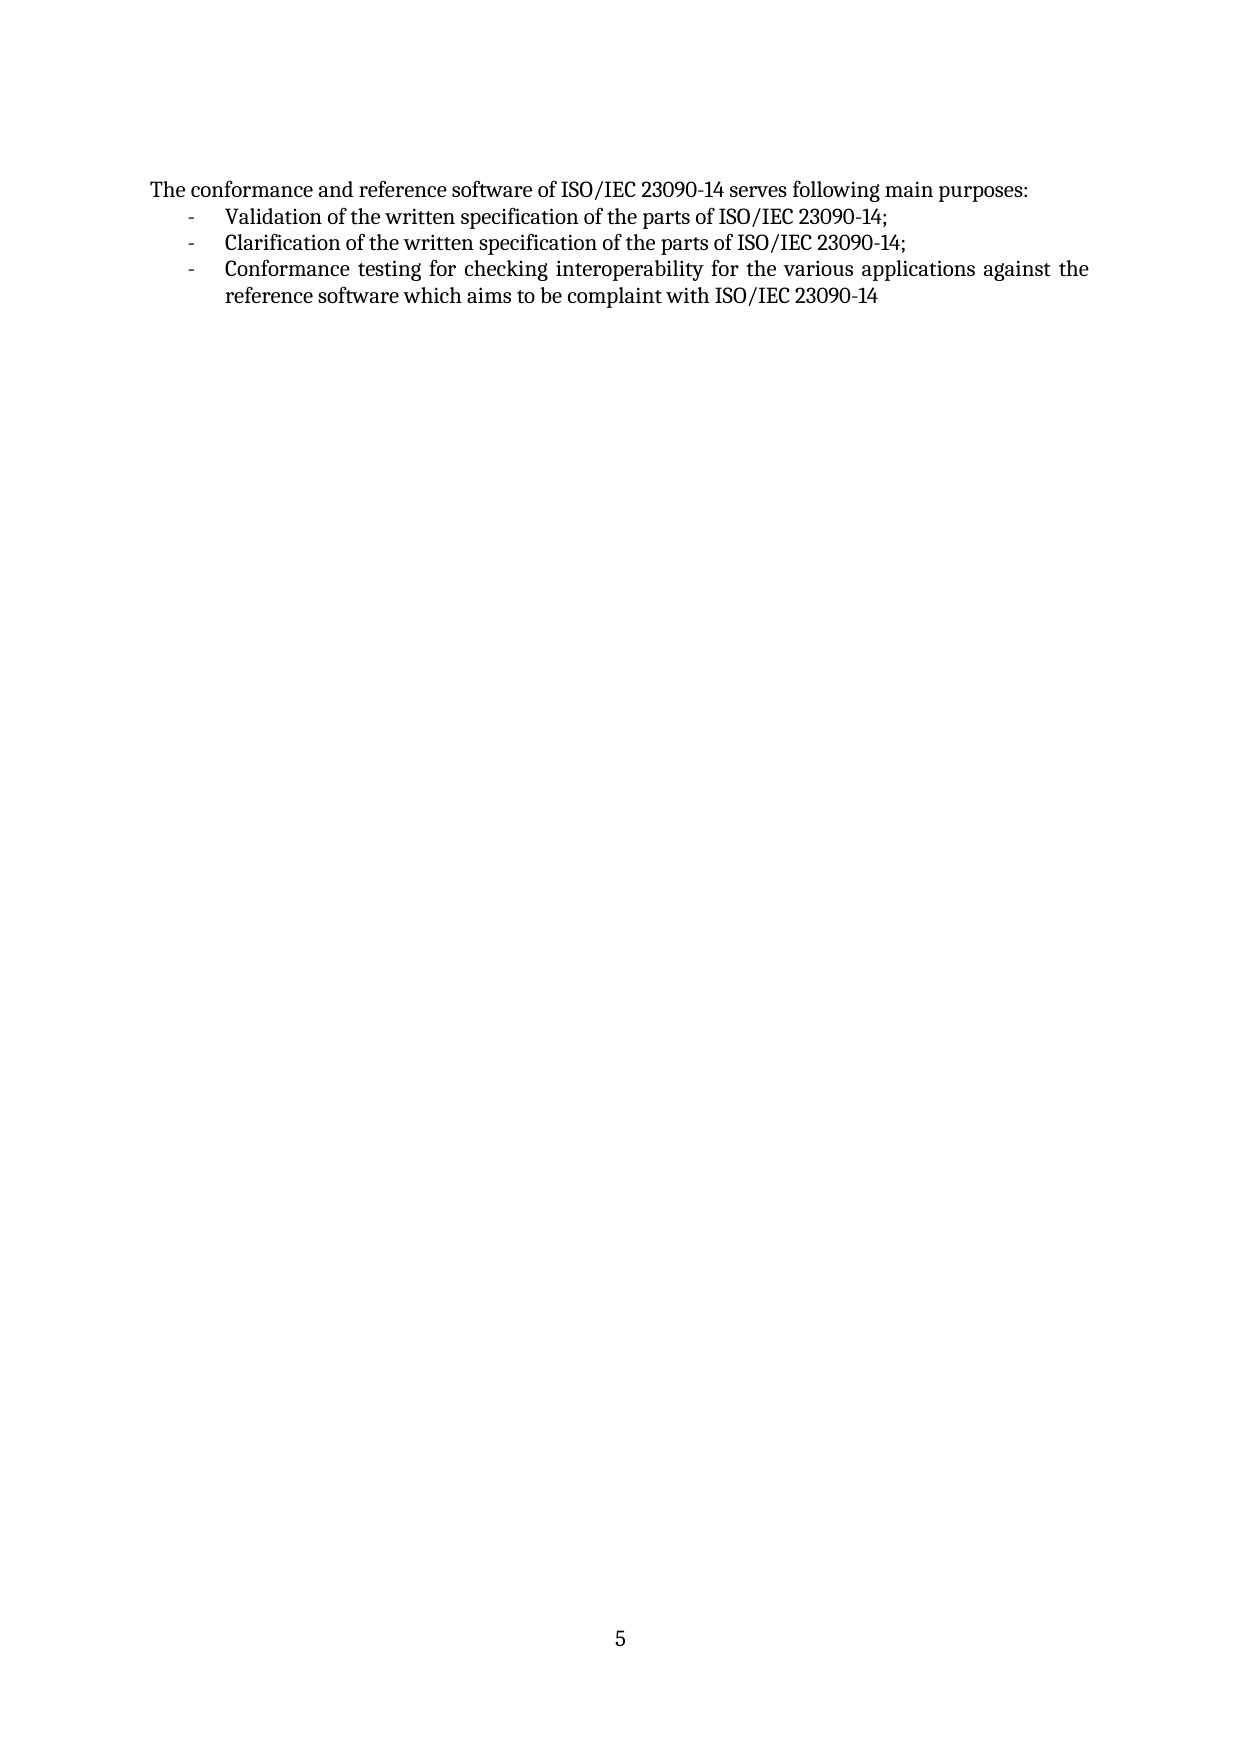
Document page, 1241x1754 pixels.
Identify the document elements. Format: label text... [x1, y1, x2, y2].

list Validation of the written specification of the parts of ISO/IEC 23090-14; [187, 203, 1090, 230]
list Conformance testing for checking interoperability for the various applications against the reference software which aims to be complaint with ISO/IEC 23090-14 [187, 256, 1090, 309]
list Clarification of the written specification of the parts of ISO/IEC 23090-14; [187, 230, 1090, 256]
text The conformance and reference software of ISO/IEC 23090-14 serves following main purposes: [150, 177, 1090, 203]
